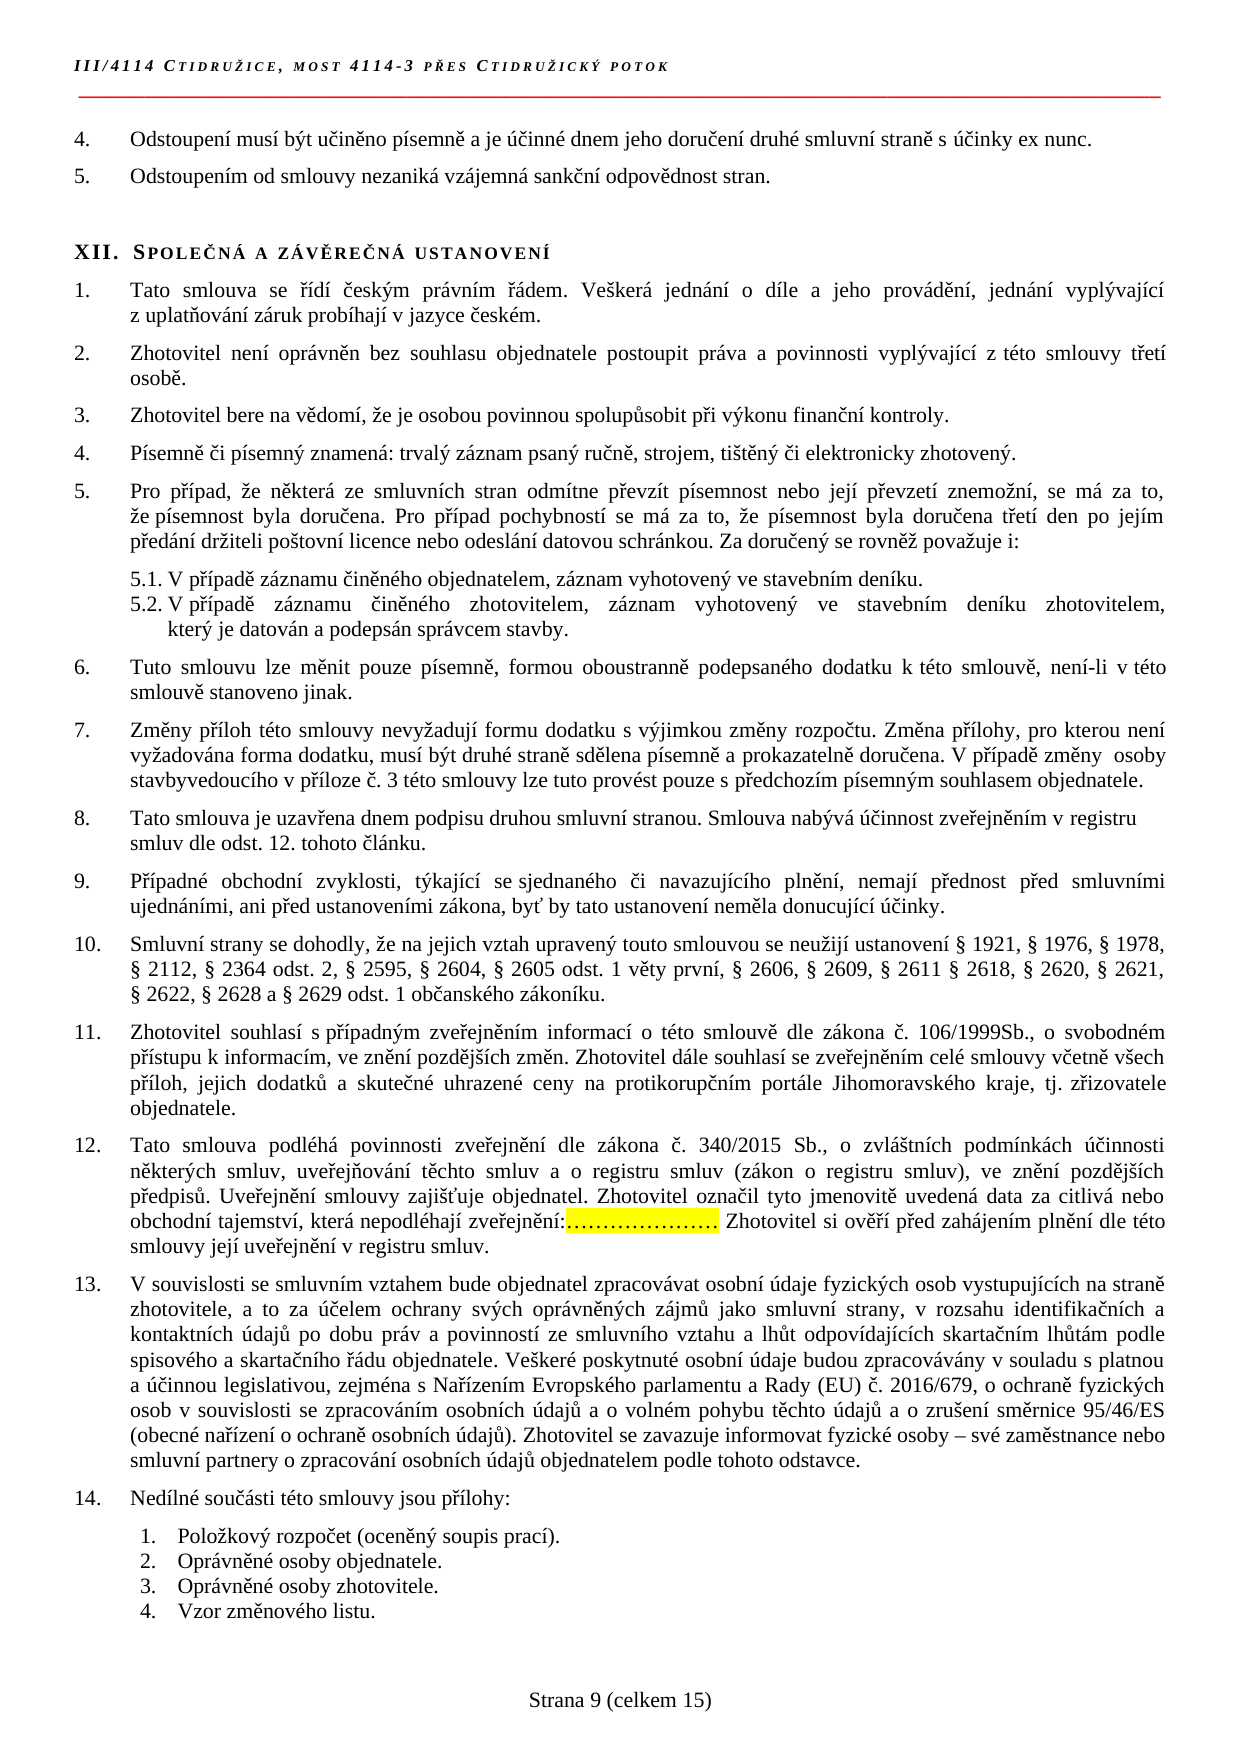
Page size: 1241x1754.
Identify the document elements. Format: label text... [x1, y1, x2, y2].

list Položkový rozpočet (oceněný soupis prací). [140, 1523, 1166, 1548]
list Případné obchodní zvyklosti, týkající se sjednaného či navazujícího plnění, nemají přednost před smluvními ujednáními, ani před ustanoveními zákona, byť by tato ustanovení neměla donucující účinky. [74, 868, 1166, 918]
list Vzor změnového listu. [140, 1598, 1166, 1624]
list Odstoupením od smlouvy nezaniká vzájemná sankční odpovědnost stran. [74, 163, 1166, 189]
list V případě záznamu činěného objednatelem, záznam vyhotovený ve stavebním deníku. [130, 566, 1166, 591]
list Zhotovitel bere na vědomí, že je osobou povinnou spolupůsobit při výkonu finanční kontroly. [74, 402, 1166, 428]
list Oprávněné osoby objednatele. [140, 1548, 1166, 1573]
list Odstoupení musí být učiněno písemně a je účinné dnem jeho doručení druhé smluvní straně s účinky ex nunc. [74, 126, 1166, 151]
list Tuto smlouvu lze měnit pouze písemně, formou oboustranně podepsaného dodatku k této smlouvě, není-li v této smlouvě stanoveno jinak. [74, 654, 1166, 704]
list Nedílné součásti této smlouvy jsou přílohy: [74, 1485, 1166, 1510]
list Oprávněné osoby zhotovitele. [140, 1573, 1166, 1598]
list Tato smlouva podléhá povinnosti zveřejnění dle zákona č. 340/2015 Sb., o zvláštních podmínkách účinnosti některých smluv, uveřejňování těchto smluv a o registru smluv (zákon o registru smluv), ve znění pozdějších předpisů. Uveřejnění smlouvy zajišťuje objednatel. Zhotovitel označil tyto jmenovitě uvedená data za citlivá nebo obchodní tajemství, která nepodléhají zveřejnění:………………… Zhotovitel si ověří před zahájením plnění dle této smlouvy její uveřejnění v registru smluv. [74, 1132, 1166, 1258]
list V případě záznamu činěného zhotovitelem, záznam vyhotovený ve stavebním deníku zhotovitelem, který je datován a podepsán správcem stavby. [130, 591, 1166, 642]
list Zhotovitel není oprávněn bez souhlasu objednatele postoupit práva a povinnosti vyplývající z této smlouvy třetí osobě. [74, 339, 1166, 390]
list Tato smlouva se řídí českým právním řádem. Veškerá jednání o díle a jeho provádění, jednání vyplývající z uplatňování záruk probíhají v jazyce českém. [74, 277, 1166, 327]
list Pro případ, že některá ze smluvních stran odmítne převzít písemnost nebo její převzetí znemožní, se má za to, že písemnost byla doručena. Pro případ pochybností se má za to, že písemnost byla doručena třetí den po jejím předání držiteli poštovní licence nebo odeslání datovou schránkou. Za doručený se rovněž považuje i: [74, 478, 1166, 553]
list Zhotovitel souhlasí s případným zveřejněním informací o této smlouvě dle zákona č. 106/1999Sb., o svobodném přístupu k informacím, ve znění pozdějších změn. Zhotovitel dále souhlasí se zveřejněním celé smlouvy včetně všech příloh, jejich dodatků a skutečné uhrazené ceny na protikorupčním portále Jihomoravského kraje, tj. zřizovatele objednatele. [74, 1019, 1166, 1120]
list Tato smlouva je uzavřena dnem podpisu druhou smluvní stranou. Smlouva nabývá účinnost zveřejněním v registru smluv dle odst. 12. tohoto článku. [74, 805, 1166, 856]
list Písemně či písemný znamená: trvalý záznam psaný ručně, strojem, tištěný či elektronicky zhotovený. [74, 440, 1166, 465]
list Společná a závěrečná ustanovení [74, 239, 1166, 264]
list V souvislosti se smluvním vztahem bude objednatel zpracovávat osobní údaje fyzických osob vystupujících na straně zhotovitele, a to za účelem ochrany svých oprávněných zájmů jako smluvní strany, v rozsahu identifikačních a kontaktních údajů po dobu práv a povinností ze smluvního vztahu a lhůt odpovídajících skartačním lhůtám podle spisového a skartačního řádu objednatele. Veškeré poskytnuté osobní údaje budou zpracovávány v souladu s platnou a účinnou legislativou, zejména s Nařízením Evropského parlamentu a Rady (EU) č. 2016/679, o ochraně fyzických osob v souvislosti se zpracováním osobních údajů a o volném pohybu těchto údajů a o zrušení směrnice 95/46/ES (obecné nařízení o ochraně osobních údajů). Zhotovitel se zavazuje informovat fyzické osoby – své zaměstnance nebo smluvní partnery o zpracování osobních údajů objednatelem podle tohoto odstavce. [74, 1271, 1166, 1473]
list Změny příloh této smlouvy nevyžadují formu dodatku s výjimkou změny rozpočtu. Změna přílohy, pro kterou není vyžadována forma dodatku, musí být druhé straně sdělena písemně a prokazatelně doručena. V případě změny osoby stavbyvedoucího v příloze č. 3 této smlouvy lze tuto provést pouze s předchozím písemným souhlasem objednatele. [74, 717, 1166, 793]
list Smluvní strany se dohodly, že na jejich vztah upravený touto smlouvou se neužijí ustanovení § 1921, § 1976, § 1978, § 2112, § 2364 odst. 2, § 2595, § 2604, § 2605 odst. 1 věty první, § 2606, § 2609, § 2611 § 2618, § 2620, § 2621, § 2622, § 2628 a § 2629 odst. 1 občanského zákoníku. [74, 931, 1166, 1007]
